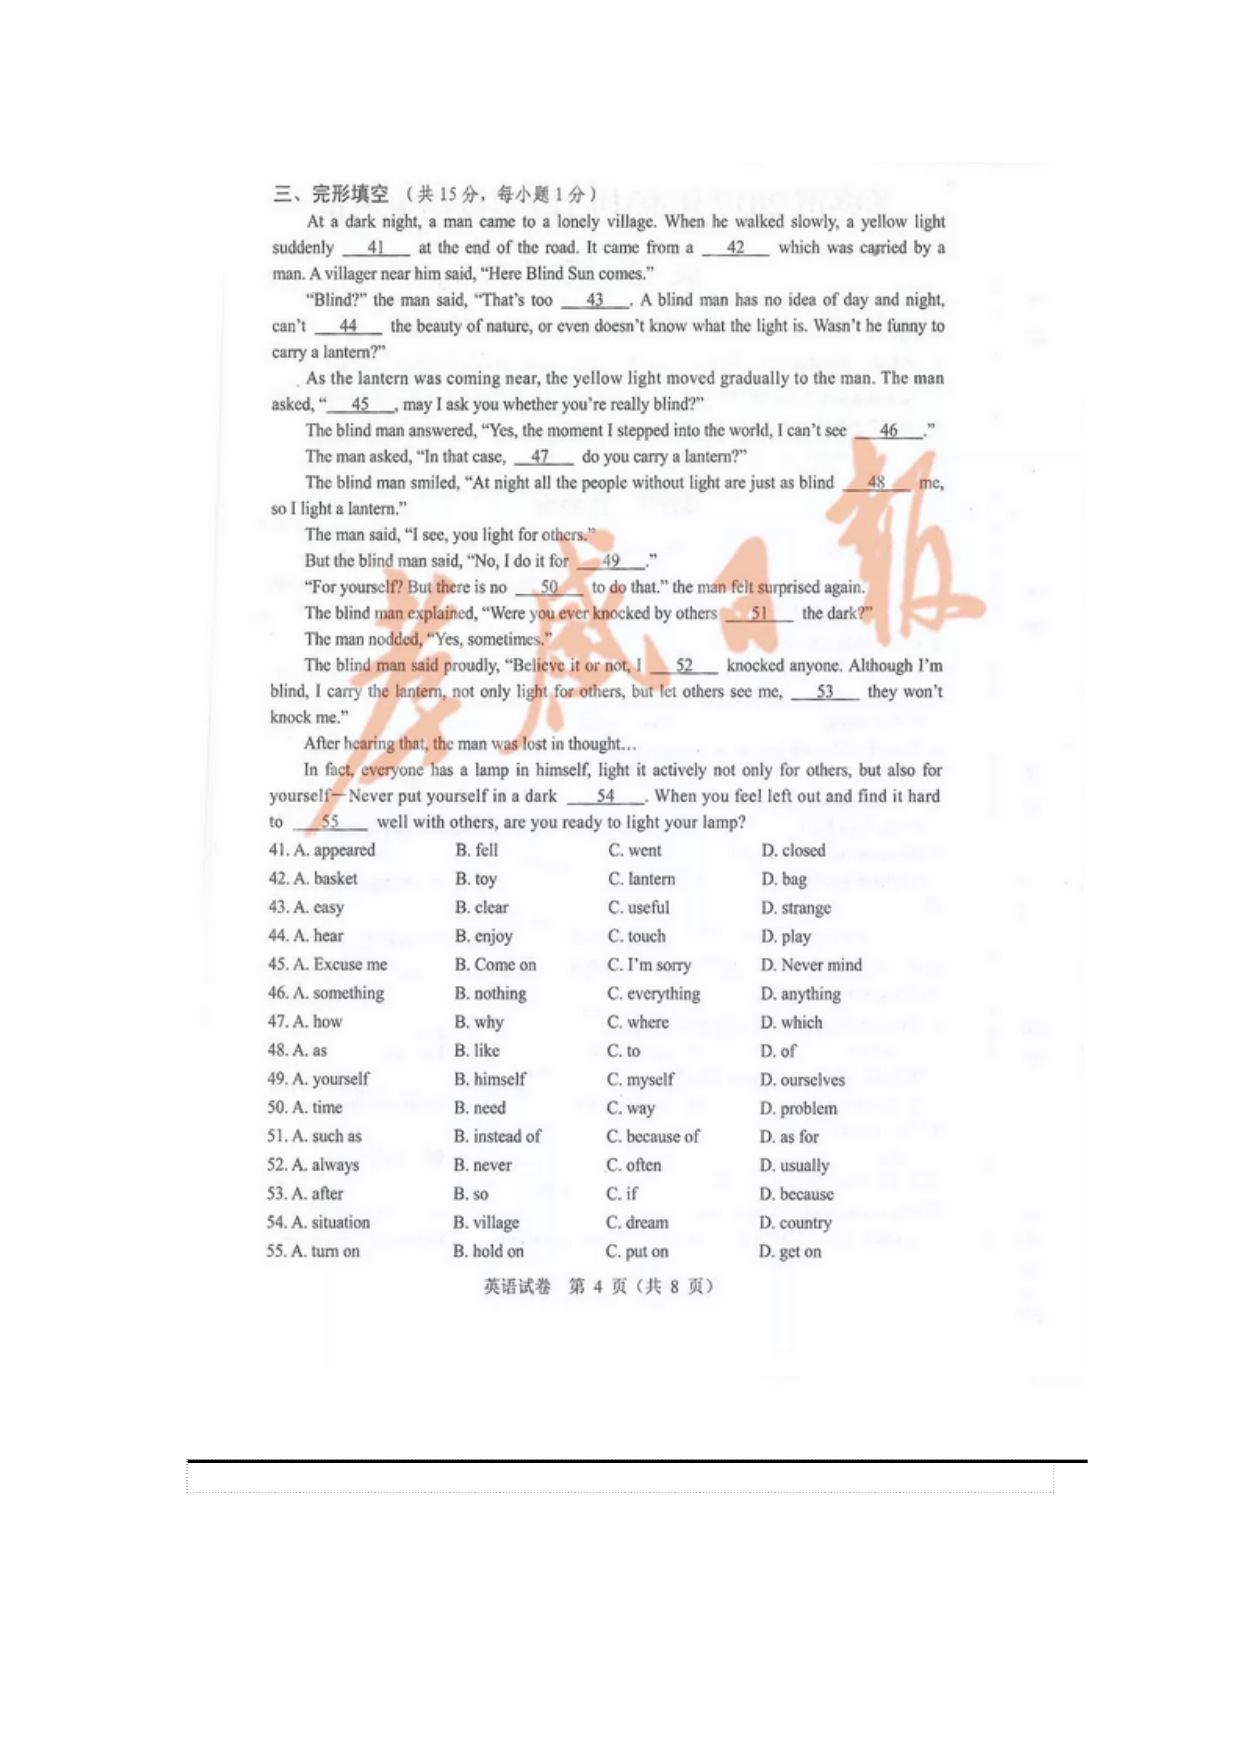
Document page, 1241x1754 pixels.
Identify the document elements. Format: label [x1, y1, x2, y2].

picture [187, 162, 1085, 1426]
